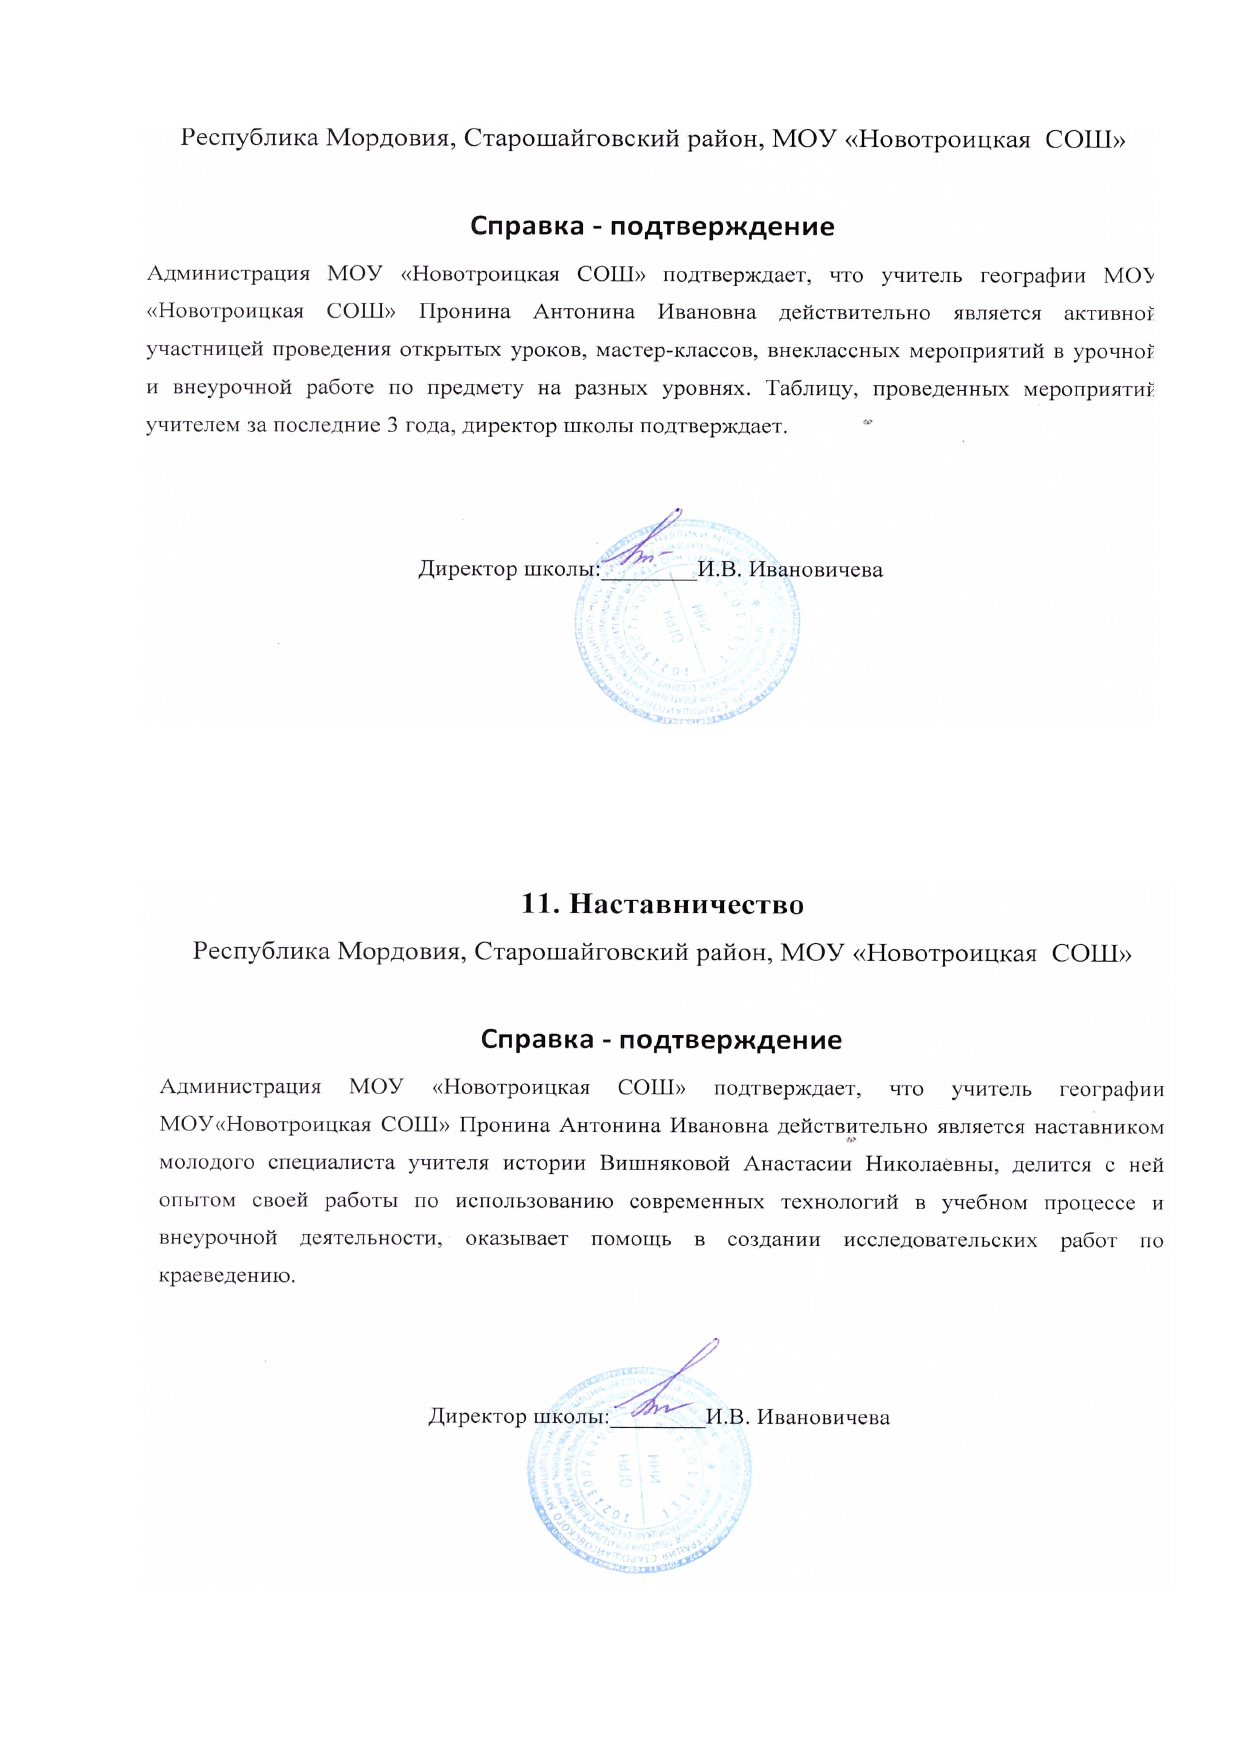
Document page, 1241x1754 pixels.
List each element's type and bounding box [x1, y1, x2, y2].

picture [132, 118, 1165, 734]
picture [132, 873, 1181, 1595]
